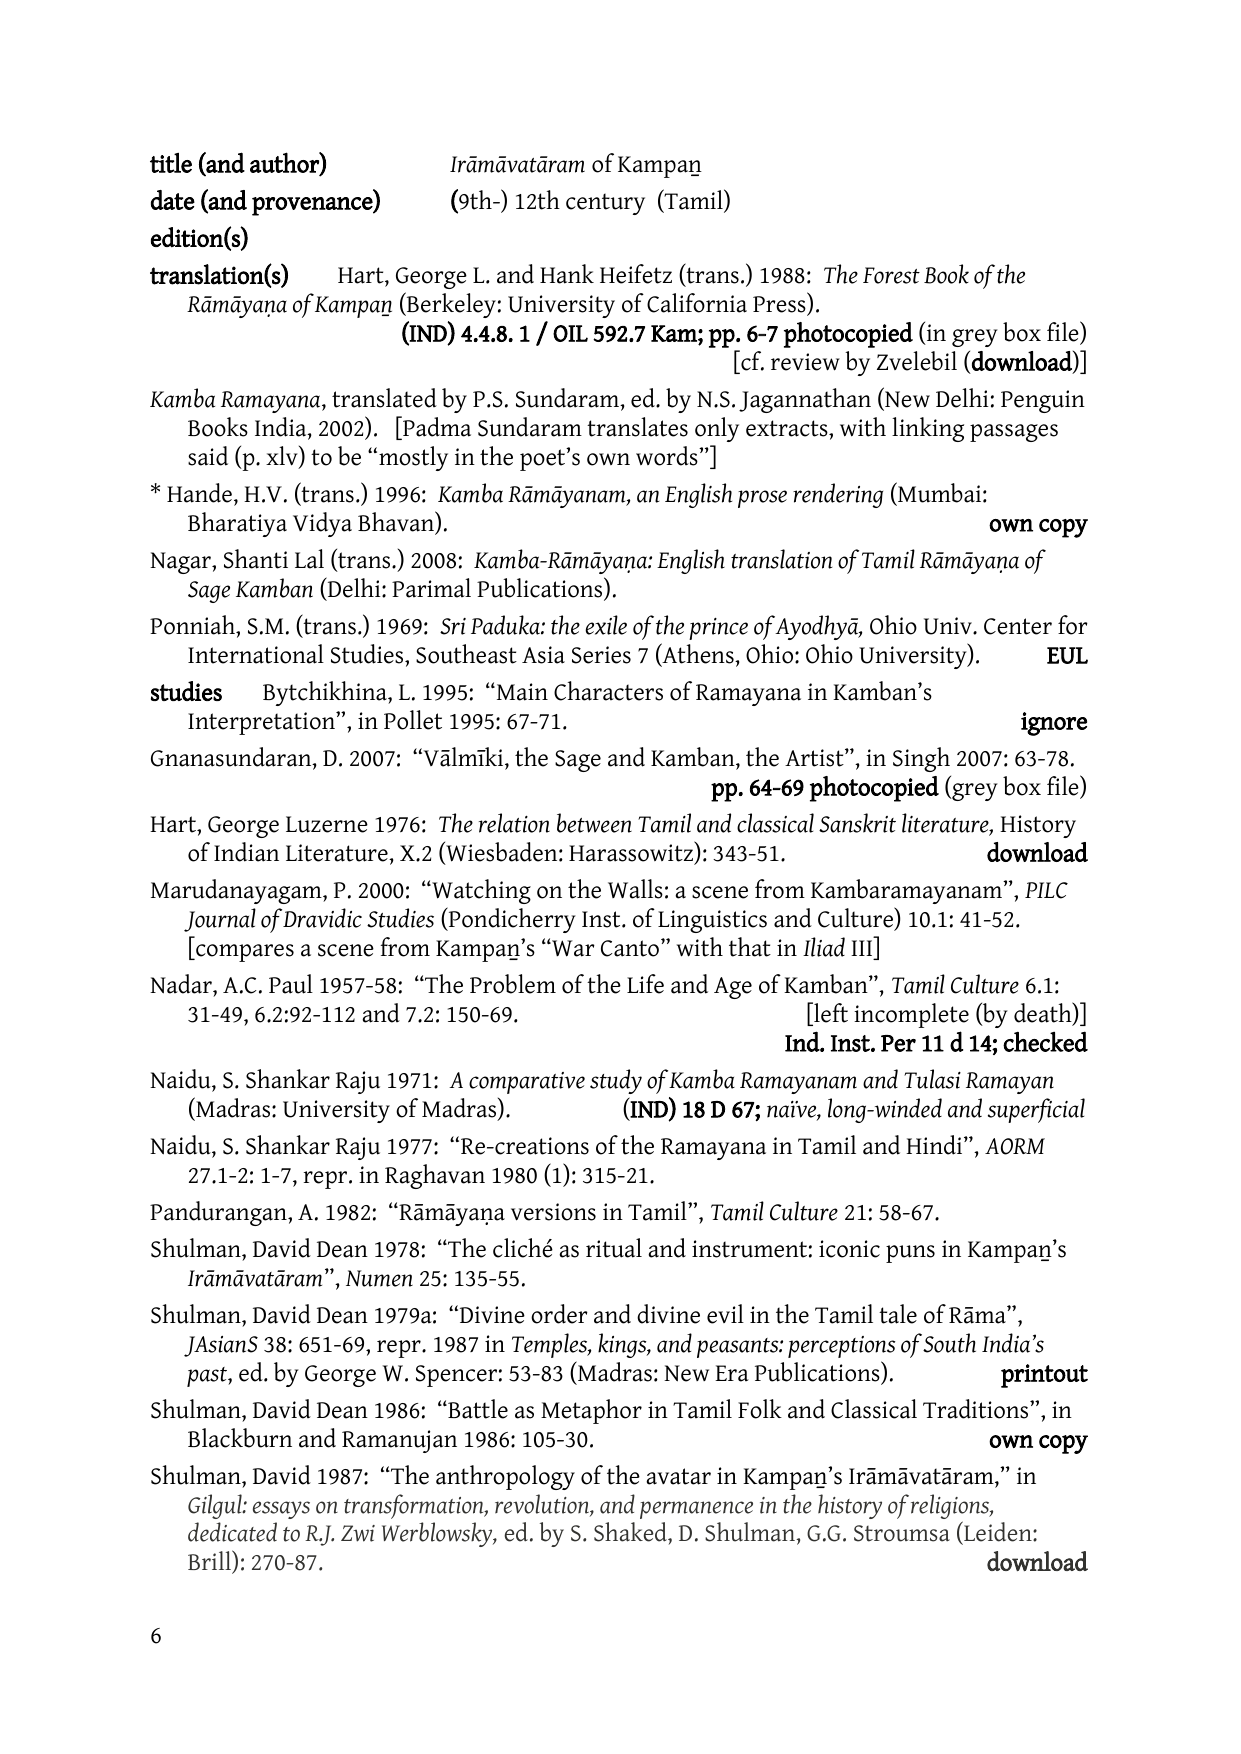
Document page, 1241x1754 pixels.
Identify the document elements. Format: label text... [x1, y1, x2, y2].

text * Hande, H.V. (trans.) 1996: Kamba Rāmāyanam, an English prose rendering (Mumbai: Bharatiya Vidya Bhavan). own copy [150, 480, 1090, 538]
text Shulman, David 1987: “The anthropology of the avatar in Kampaṉ’s Irāmāvatāram,” in Gilgul: essays on transformation, revolution, and permanence in the history of religions, dedicated to R.J. Zwi Werblowsky, ed. by S. Shaked, D. Shulman, G.G. Stroumsa (Leiden: Brill): 270-87. download [150, 1462, 1090, 1577]
text Shulman, David Dean 1986: “Battle as Metaphor in Tamil Folk and Classical Traditions”, in Blackburn and Ramanujan 1986: 105-30. own copy [150, 1396, 1090, 1454]
text Shulman, David Dean 1979a: “Divine order and divine evil in the Tamil tale of Rāma”, JAsianS 38: 651-69, repr. 1987 in Temples, kings, and peasants: perceptions of South India’s past, ed. by George W. Spencer: 53-83 (Madras: New Era Publications). printout [150, 1302, 1090, 1388]
text edition(s) [150, 224, 1090, 253]
text Gnanasundaran, D. 2007: “Vālmīki, the Sage and Kamban, the Artist”, in Singh 2007: 63-78. pp. 64-69 photocopied (grey box file) [150, 744, 1090, 802]
text Kamba Ramayana, translated by P.S. Sundaram, ed. by N.S. Jagannathan (New Delhi: Penguin Books India, 2002). [Padma Sundaram translates only extracts, with linking passages said (p. xlv) to be “mostly in the poet’s own words”] [150, 385, 1090, 472]
text Pandurangan, A. 1982: “Rāmāyaṇa versions in Tamil”, Tamil Culture 21: 58-67. [150, 1198, 1090, 1227]
text Marudanayagam, P. 2000: “Watching on the Walls: a scene from Kambaramayanam”, PILC Journal of Dravidic Studies (Pondicherry Inst. of Linguistics and Culture) 10.1: 41-52. [compares a scene from Kampaṉ’s “War Canto” with that in Iliad III] [150, 876, 1090, 963]
text title (and author) Irāmāvatāram of Kampaṉ [150, 150, 1090, 179]
text Hart, George Luzerne 1976: The relation between Tamil and classical Sanskrit literature, History of Indian Literature, X.2 (Wiesbaden: Harassowitz): 343-51. download [150, 810, 1090, 868]
text date (and provenance) (9th-) 12th century (Tamil) [150, 187, 1090, 216]
text Nadar, A.C. Paul 1957-58: “The Problem of the Life and Age of Kamban”, Tamil Culture 6.1: 31-49, 6.2:92-112 and 7.2: 150-69. [left incomplete (by death)] Ind. Inst. Per 11 d 14; checked [150, 971, 1090, 1058]
text Nagar, Shanti Lal (trans.) 2008: Kamba-Rāmāyaṇa: English translation of Tamil Rāmāyaṇa of Sage Kamban (Delhi: Parimal Publications). [150, 546, 1090, 604]
text translation(s) Hart, George L. and Hank Heifetz (trans.) 1988: The Forest Book of the Rāmāyaṇa of Kampaṉ (Berkeley: University of California Press). (IND) 4.4.8. 1 / OIL 592.7 Kam; pp. 6-7 photocopied (in grey box file) [cf. review by Zvelebil (download)] [150, 262, 1090, 377]
text Naidu, S. Shankar Raju 1971: A comparative study of Kamba Ramayanam and Tulasi Ramayan (Madras: University of Madras). (IND) 18 D 67; naïve, long-winded and superficial [150, 1066, 1090, 1124]
text studies Bytchikhina, L. 1995: “Main Characters of Ramayana in Kamban’s Interpretation”, in Pollet 1995: 67-71. ignore [150, 678, 1090, 736]
text Naidu, S. Shankar Raju 1977: “Re-creations of the Ramayana in Tamil and Hindi”, AORM 27.1-2: 1-7, repr. in Raghavan 1980 (1): 315-21. [150, 1132, 1090, 1190]
text Ponniah, S.M. (trans.) 1969: Sri Paduka: the exile of the prince of Ayodhyā, Ohio Univ. Center for International Studies, Southeast Asia Series 7 (Athens, Ohio: Ohio University). EUL [150, 612, 1090, 670]
text Shulman, David Dean 1978: “The cliché as ritual and instrument: iconic puns in Kampaṉ’s Irāmāvatāram”, Numen 25: 135-55. [150, 1236, 1090, 1293]
